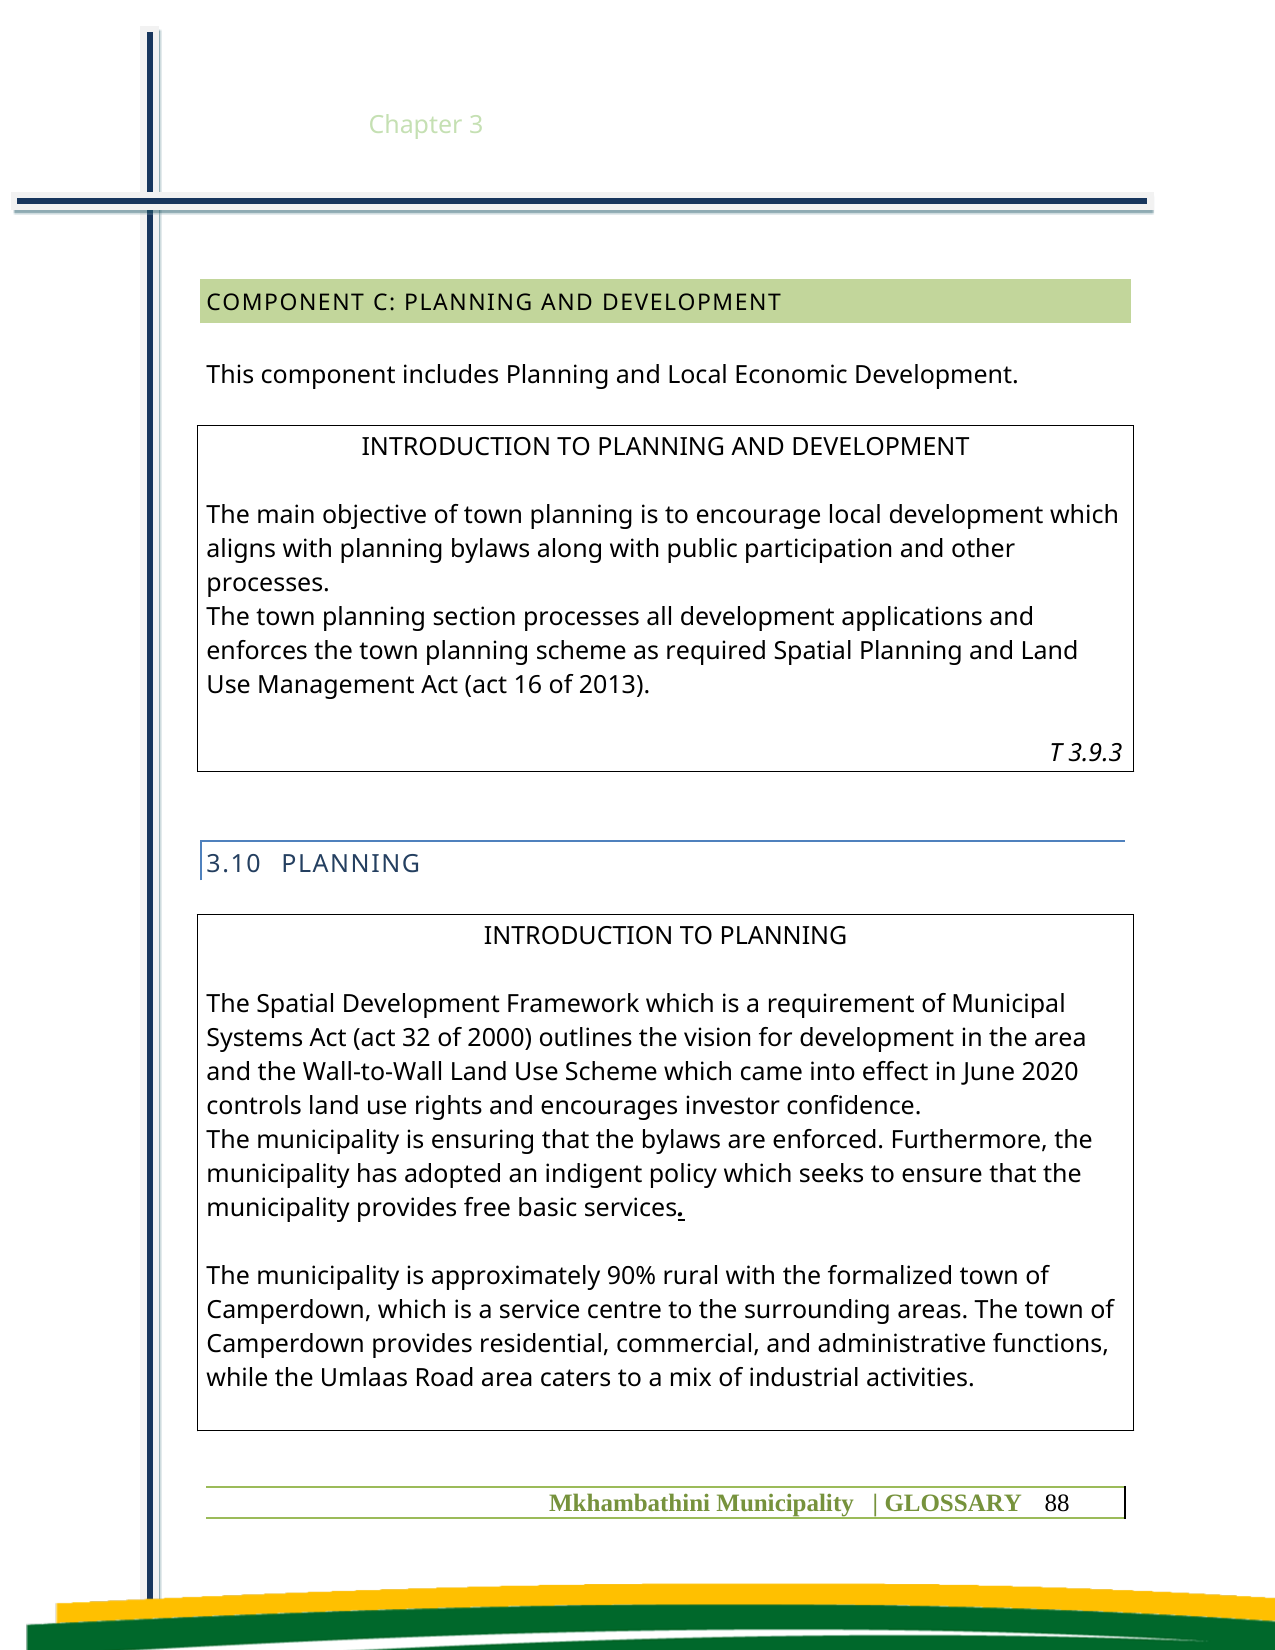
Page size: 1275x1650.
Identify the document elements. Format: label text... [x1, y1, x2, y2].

subtitle COMPONENT C: PLANNING AND DEVELOPMENT [206, 286, 1125, 317]
picture [26, 1583, 1275, 1650]
text The main objective of town planning is to encourage local development which aligns with planning bylaws along with public participation and other processes. [206, 497, 1125, 599]
text INTRODUCTION TO PLANNING [198, 915, 1133, 951]
text The town planning section processes all development applications and enforces the town planning scheme as required Spatial Planning and Land Use Management Act (act 16 of 2013). [206, 599, 1125, 701]
text INTRODUCTION TO PLANNING AND DEVELOPMENT [198, 426, 1133, 462]
text The Spatial Development Framework which is a requirement of Municipal Systems Act (act 32 of 2000) outlines the vision for development in the area and the Wall-to-Wall Land Use Scheme which came into effect in June 2020 controls land use rights and encourages investor confidence. [206, 985, 1125, 1122]
text The municipality is approximately 90% rural with the formalized town of Camperdown, which is a service centre to the surrounding areas. The town of Camperdown provides residential, commercial, and administrative functions, while the Umlaas Road area caters to a mix of industrial activities. [206, 1258, 1125, 1394]
text T 3.9.3 [198, 732, 1133, 771]
text This component includes Planning and Local Economic Development. [206, 357, 1125, 391]
text The municipality is ensuring that the bylaws are enforced. Furthermore, the municipality has adopted an indigent policy which seeks to ensure that the municipality provides free basic services. [206, 1122, 1125, 1224]
subtitle 3.10 PLANNING [202, 842, 1125, 880]
